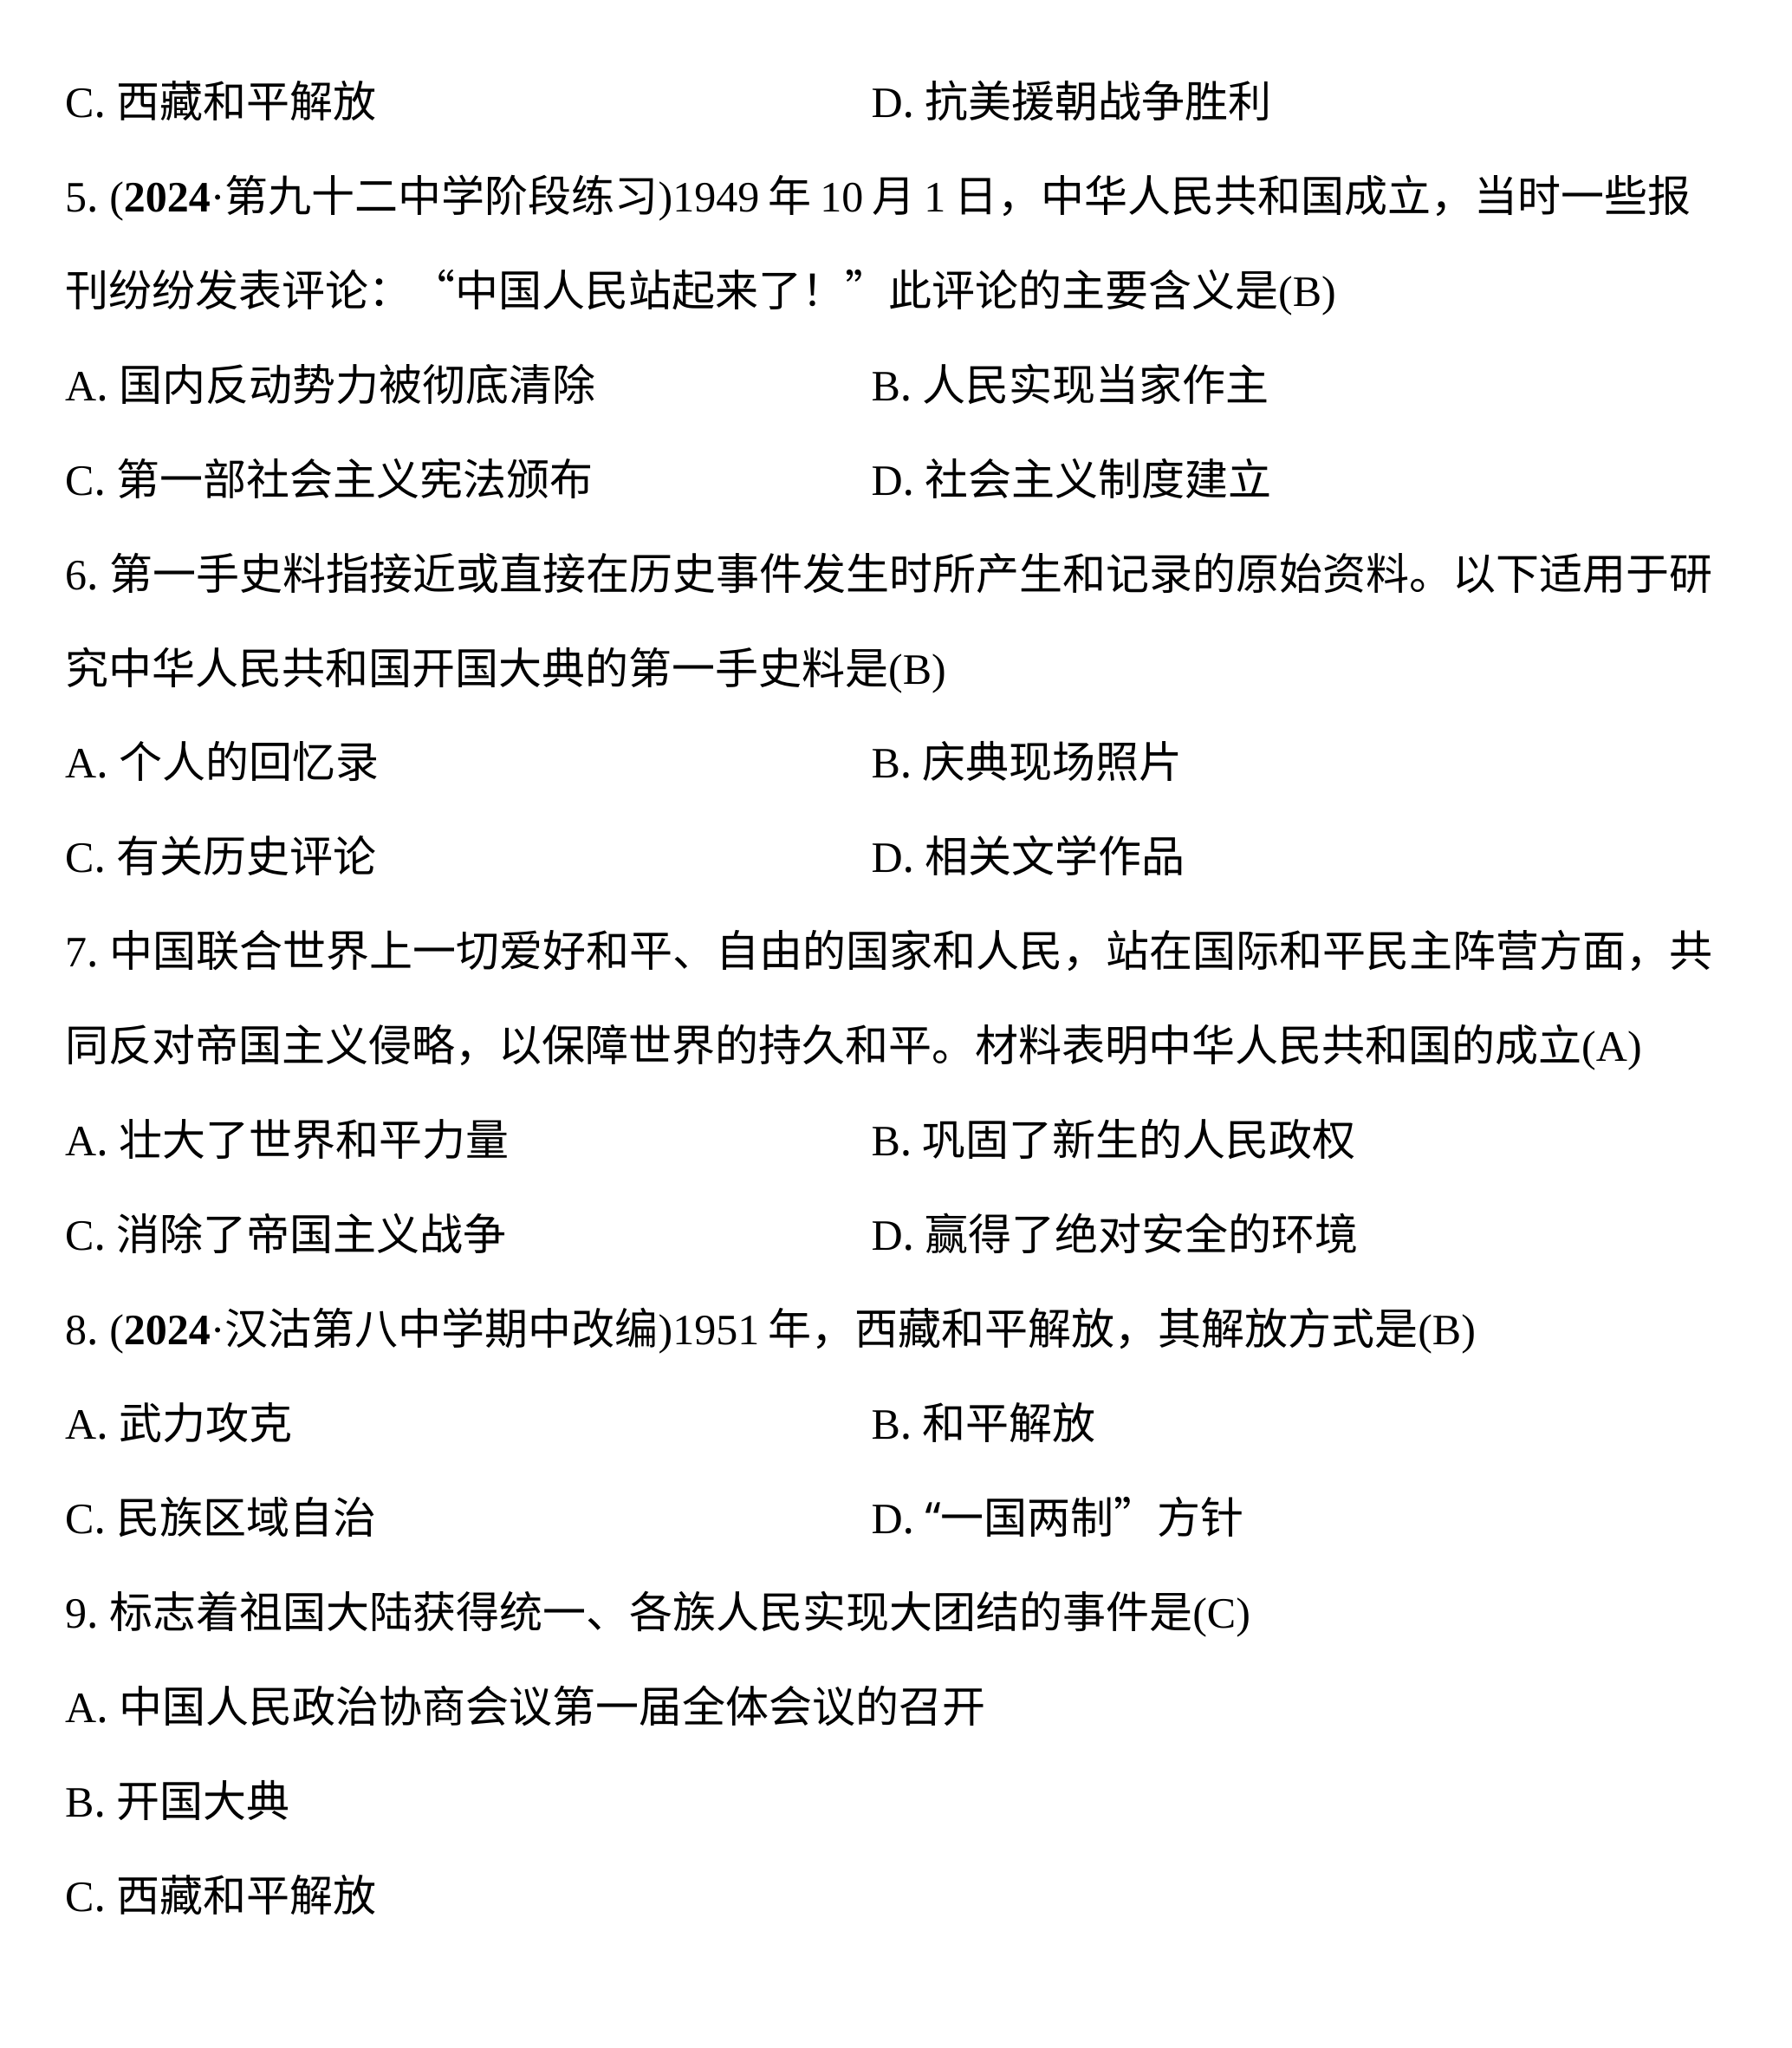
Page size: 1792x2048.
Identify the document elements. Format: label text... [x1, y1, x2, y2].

text A. 国内反动势力被彻底清除 B. 人民实现当家作主 [65, 350, 1726, 413]
text C. 第一部社会主义宪法颁布 D. 社会主义制度建立 [65, 445, 1726, 508]
text 9. 标志着祖国大陆获得统一、各族人民实现大团结的事件是(C) [65, 1578, 1726, 1641]
text 7. 中国联合世界上一切爱好和平、自由的国家和人民，站在国际和平民主阵营方面，共同反对帝国主义侵略，以保障世界的持久和平。材料表明中华人民共和国的成立(A) [65, 917, 1726, 1074]
text A. 中国人民政治协商会议第一届全体会议的召开 [65, 1672, 1726, 1735]
text C. 民族区域自治 D. “一国两制”方针 [65, 1483, 1726, 1546]
text C. 消除了帝国主义战争 D. 赢得了绝对安全的环境 [65, 1200, 1726, 1263]
text B. 开国大典 [65, 1767, 1726, 1830]
text 8. (2024·汉沽第八中学期中改编)1951年，西藏和平解放，其解放方式是(B) [65, 1294, 1726, 1357]
text C. 有关历史评论 D. 相关文学作品 [65, 822, 1726, 885]
text C. 西藏和平解放 [65, 1862, 1726, 1924]
text A. 个人的回忆录 B. 庆典现场照片 [65, 728, 1726, 790]
text A. 武力攻克 B. 和平解放 [65, 1388, 1726, 1452]
text 6. 第一手史料指接近或直接在历史事件发生时所产生和记录的原始资料。以下适用于研究中华人民共和国开国大典的第一手史料是(B) [65, 539, 1726, 696]
text C. 西藏和平解放 D. 抗美援朝战争胜利 [65, 68, 1726, 130]
text 5. (2024·第九十二中学阶段练习)1949年10月1日，中华人民共和国成立，当时一些报刊纷纷发表评论：“中国人民站起来了！”此评论的主要含义是(B) [65, 162, 1726, 319]
text A. 壮大了世界和平力量 B. 巩固了新生的人民政权 [65, 1105, 1726, 1168]
